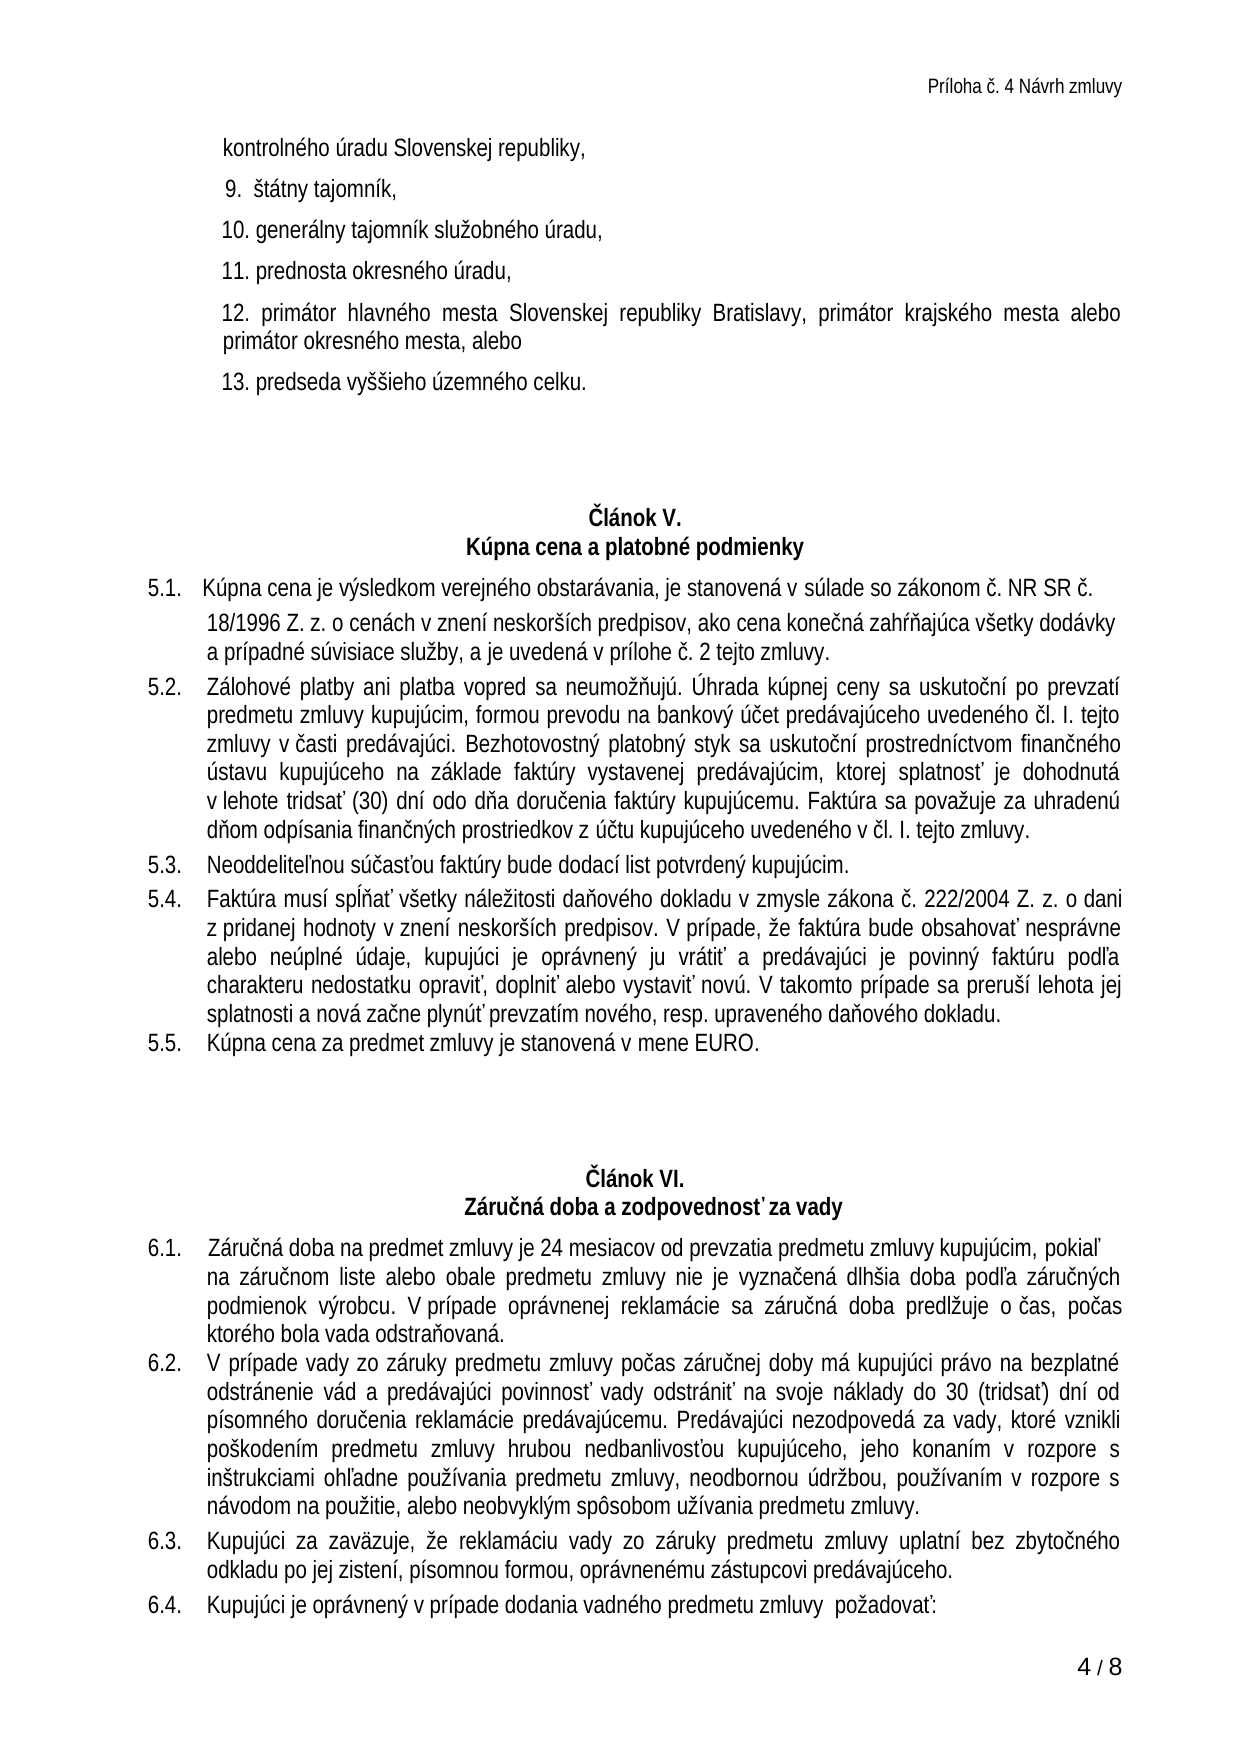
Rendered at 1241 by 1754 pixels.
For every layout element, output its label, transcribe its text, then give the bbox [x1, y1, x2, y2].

list 13. predseda vyššieho územného celku. [221, 367, 1122, 396]
list 18/1996 Z. z. o cenách v znení neskorších predpisov, ako cena konečná zahŕňajúca všetky dodávky a prípadné súvisiace služby, a je uvedená v prílohe č. 2 tejto zmluvy. [207, 608, 1122, 665]
list Neoddeliteľnou súčasťou faktúry bude dodací list potvrdený kupujúcim. [148, 849, 1122, 878]
list 9. štátny tajomník, [185, 174, 1122, 203]
list Faktúra musí spĺňať všetky náležitosti daňového dokladu v zmysle zákona č. 222/2004 Z. z. o dani z pridanej hodnoty v znení neskorších predpisov. V prípade, že faktúra bude obsahovať nesprávne alebo neúplné údaje, kupujúci je oprávnený ju vrátiť a predávajúci je povinný faktúru podľa charakteru nedostatku opraviť, doplniť alebo vystaviť novú. V takomto prípade sa preruší lehota jej splatnosti a nová začne plynúť prevzatím nového, resp. upraveného daňového dokladu. [148, 884, 1122, 1028]
text Článok VI. [148, 1164, 1122, 1192]
text Kúpna cena a platobné podmienky [148, 532, 1122, 561]
list 10. generálny tajomník služobného úradu, [221, 215, 1122, 244]
list 11. prednosta okresného úradu, [221, 256, 1122, 285]
list Kúpna cena za predmet zmluvy je stanovená v mene EURO. [148, 1028, 1122, 1056]
list Záručná doba na predmet zmluvy je 24 mesiacov od prevzatia predmetu zmluvy kupujúcim, pokiaľ [148, 1233, 1122, 1262]
list Kupujúci je oprávnený v prípade dodania vadného predmetu zmluvy požadovať: [148, 1590, 1122, 1618]
list na záručnom liste alebo obale predmetu zmluvy nie je vyznačená dlhšia doba podľa záručných podmienok výrobcu. V prípade oprávnenej reklamácie sa záručná doba predlžuje o čas, počas ktorého bola vada odstraňovaná. [207, 1262, 1122, 1348]
list Zálohové platby ani platba vopred sa neumožňujú. Úhrada kúpnej ceny sa uskutoční po prevzatí predmetu zmluvy kupujúcim, formou prevodu na bankový účet predávajúceho uvedeného čl. I. tejto zmluvy v časti predávajúci. Bezhotovostný platobný styk sa uskutoční prostredníctvom finančného ústavu kupujúceho na základe faktúry vystavenej predávajúcim, ktorej splatnosť je dohodnutá v lehote tridsať (30) dní odo dňa doručenia faktúry kupujúcemu. Faktúra sa považuje za uhradenú dňom odpísania finančných prostriedkov z účtu kupujúceho uvedeného v čl. I. tejto zmluvy. [148, 671, 1122, 843]
text Záručná doba a zodpovednosť za vady [185, 1192, 1122, 1221]
list Kúpna cena je výsledkom verejného obstarávania, je stanovená v súlade so zákonom č. NR SR č. [148, 573, 1122, 602]
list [185, 133, 1122, 162]
text Článok V. [148, 503, 1122, 532]
list V prípade vady zo záruky predmetu zmluvy počas záručnej doby má kupujúci právo na bezplatné odstránenie vád a predávajúci povinnosť vady odstrániť na svoje náklady do 30 (tridsať) dní od písomného doručenia reklamácie predávajúcemu. Predávajúci nezodpovedá za vady, ktoré vznikli poškodením predmetu zmluvy hrubou nedbanlivosťou kupujúceho, jeho konaním v rozpore s inštrukciami ohľadne používania predmetu zmluvy, neodbornou údržbou, používaním v rozpore s návodom na použitie, alebo neobvyklým spôsobom užívania predmetu zmluvy. [148, 1348, 1122, 1520]
list Kupujúci za zaväzuje, že reklamáciu vady zo záruky predmetu zmluvy uplatní bez zbytočného odkladu po jej zistení, písomnou formou, oprávnenému zástupcovi predávajúceho. [148, 1526, 1122, 1583]
list 12. primátor hlavného mesta Slovenskej republiky Bratislavy, primátor krajského mesta alebo primátor okresného mesta, alebo [221, 297, 1122, 355]
